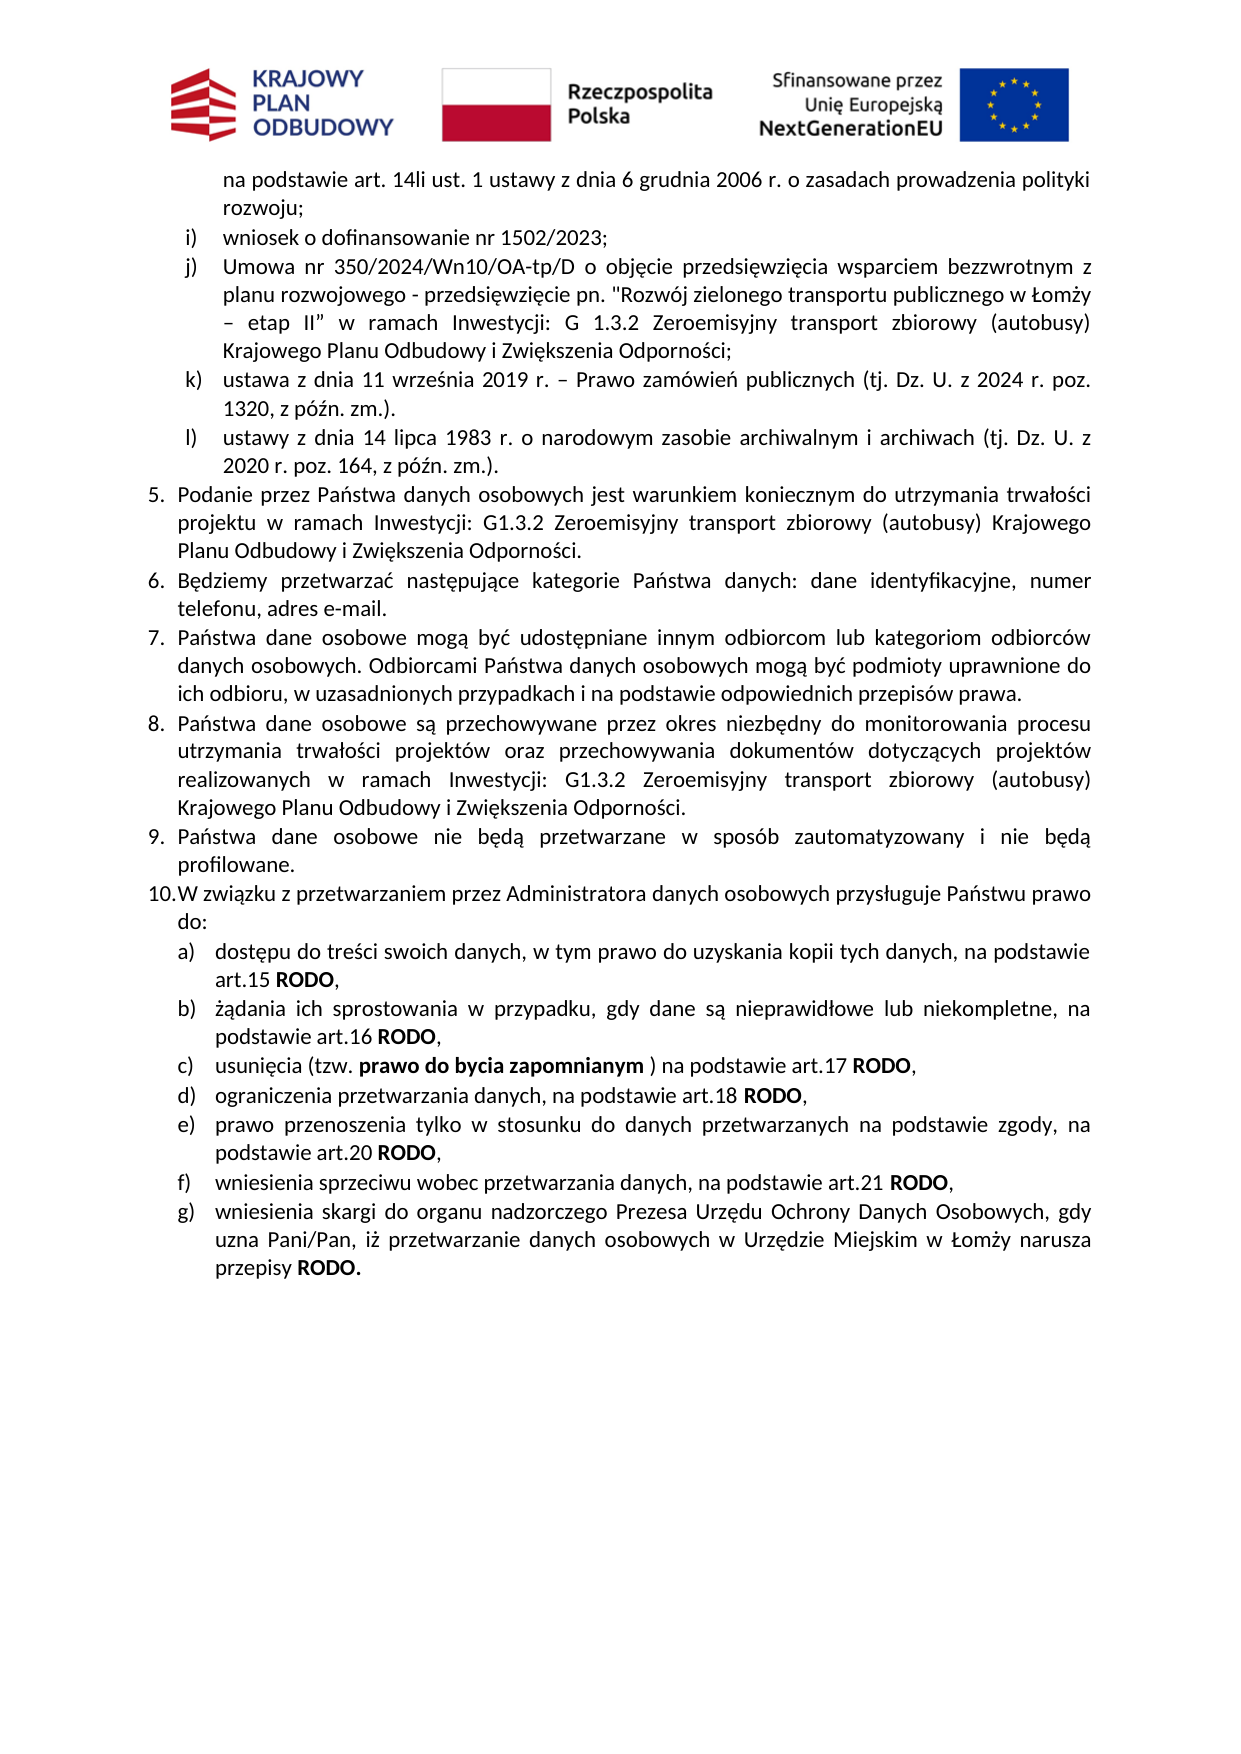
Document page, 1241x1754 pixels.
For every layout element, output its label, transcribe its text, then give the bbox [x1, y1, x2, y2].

list W związku z przetwarzaniem przez Administratora danych osobowych przysługuje Państwu prawo do: [148, 879, 1093, 936]
list Umowa nr 350/2024/Wn10/OA-tp/D o objęcie przedsięwzięcia wsparciem bezzwrotnym z planu rozwojowego - przedsięwzięcie pn. "Rozwój zielonego transportu publicznego w Łomży – etap II” w ramach Inwestycji: G 1.3.2 Zeroemisyjny transport zbiorowy (autobusy) Krajowego Planu Odbudowy i Zwiększenia Odporności; [185, 252, 1093, 364]
list Będziemy przetwarzać następujące kategorie Państwa danych: dane identyfikacyjne, numer telefonu, adres e-mail. [148, 566, 1093, 622]
list Podanie przez Państwa danych osobowych jest warunkiem koniecznym do utrzymania trwałości projektu w ramach Inwestycji: G1.3.2 Zeroemisyjny transport zbiorowy (autobusy) Krajowego Planu Odbudowy i Zwiększenia Odporności. [148, 480, 1093, 564]
list wniosek o dofinansowanie nr 1502/2023; [185, 223, 1093, 251]
list ustawa z dnia 11 września 2019 r. – Prawo zamówień publicznych (tj. Dz. U. z 2024 r. poz. 1320, z późn. zm.). [185, 366, 1093, 422]
list dostępu do treści swoich danych, w tym prawo do uzyskania kopii tych danych, na podstawie art.15 RODO, [177, 937, 1093, 993]
list wniesienia skargi do organu nadzorczego Prezesa Urzędu Ochrony Danych Osobowych, gdy uzna Pani/Pan, iż przetwarzanie danych osobowych w Urzędzie Miejskim w Łomży narusza przepisy RODO. [177, 1197, 1093, 1281]
list ustawy z dnia 14 lipca 1983 r. o narodowym zasobie archiwalnym i archiwach (tj. Dz. U. z 2020 r. poz. 164, z późn. zm.). [185, 423, 1093, 479]
list Państwa dane osobowe nie będą przetwarzane w sposób zautomatyzowany i nie będą profilowane. [148, 822, 1093, 878]
list żądania ich sprostowania w przypadku, gdy dane są nieprawidłowe lub niekompletne, na podstawie art.16 RODO, [177, 994, 1093, 1050]
picture [147, 44, 1093, 166]
list wniesienia sprzeciwu wobec przetwarzania danych, na podstawie art.21 RODO, [177, 1168, 1093, 1196]
list ograniczenia przetwarzania danych, na podstawie art.18 RODO, [177, 1081, 1093, 1109]
list usunięcia (tzw. prawo do bycia zapomnianym ) na podstawie art.17 RODO, [177, 1052, 1093, 1080]
list Państwa dane osobowe mogą być udostępniane innym odbiorcom lub kategoriom odbiorców danych osobowych. Odbiorcami Państwa danych osobowych mogą być podmioty uprawnione do ich odbioru, w uzasadnionych przypadkach i na podstawie odpowiednich przepisów prawa. [148, 623, 1093, 707]
list prawo przenoszenia tylko w stosunku do danych przetwarzanych na podstawie zgody, na podstawie art.20 RODO, [177, 1110, 1093, 1166]
list Państwa dane osobowe są przechowywane przez okres niezbędny do monitorowania procesu utrzymania trwałości projektów oraz przechowywania dokumentów dotyczących projektów realizowanych w ramach Inwestycji: G1.3.2 Zeroemisyjny transport zbiorowy (autobusy) Krajowego Planu Odbudowy i Zwiększenia Odporności. [148, 709, 1093, 821]
